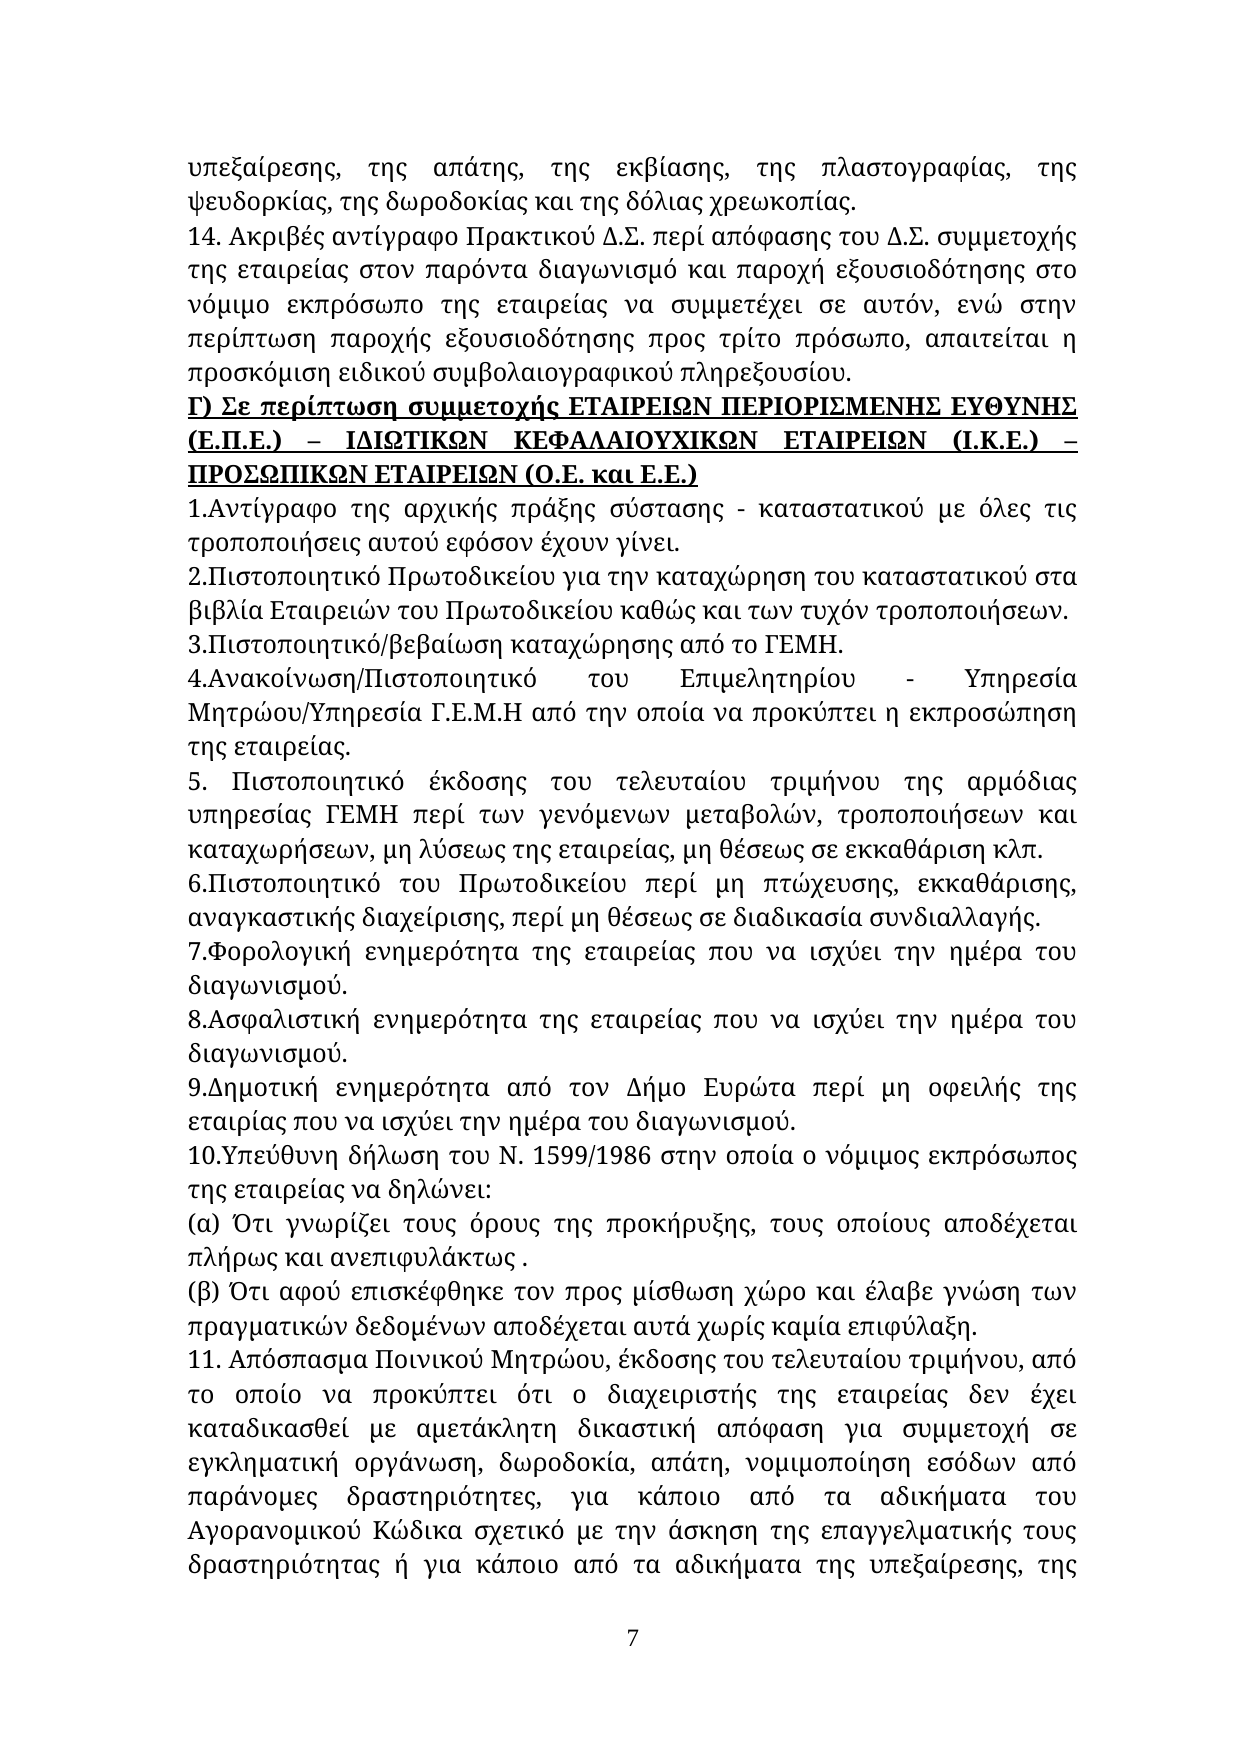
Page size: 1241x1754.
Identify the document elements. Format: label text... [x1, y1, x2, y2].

text 2.Πιστοποιητικό Πρωτοδικείου για την καταχώρηση του καταστατικού στα βιβλία Εταιρειών του Πρωτοδικείου καθώς και των τυχόν τροποποιήσεων. [187, 559, 1078, 627]
text Γ) Σε περίπτωση συμμετοχής ΕΤΑΙΡΕΙΩΝ ΠΕΡΙΟΡΙΣΜΕΝΗΣ ΕΥΘΥΝΗΣ (Ε.Π.Ε.) – ΙΔΙΩΤΙΚΩΝ ΚΕΦΑΛΑΙΟΥΧΙΚΩΝ ΕΤΑΙΡΕΙΩΝ (Ι.Κ.Ε.) – ΠΡΟΣΩΠΙΚΩΝ ΕΤΑΙΡΕΙΩΝ (Ο.Ε. και Ε.Ε.) [187, 452, 1078, 491]
text 3.Πιστοποιητικό/βεβαίωση καταχώρησης από το ΓΕΜΗ. [187, 627, 1078, 661]
text Γ) Σε περίπτωση συμμετοχής ΕΤΑΙΡΕΙΩΝ ΠΕΡΙΟΡΙΣΜΕΝΗΣ ΕΥΘΥΝΗΣ (Ε.Π.Ε.) – ΙΔΙΩΤΙΚΩΝ ΚΕΦΑΛΑΙΟΥΧΙΚΩΝ ΕΤΑΙΡΕΙΩΝ (Ι.Κ.Ε.) – ΠΡΟΣΩΠΙΚΩΝ ΕΤΑΙΡΕΙΩΝ (Ο.Ε. και Ε.Ε.) [187, 388, 1078, 417]
text Γ) Σε περίπτωση συμμετοχής ΕΤΑΙΡΕΙΩΝ ΠΕΡΙΟΡΙΣΜΕΝΗΣ ΕΥΘΥΝΗΣ (Ε.Π.Ε.) – ΙΔΙΩΤΙΚΩΝ ΚΕΦΑΛΑΙΟΥΧΙΚΩΝ ΕΤΑΙΡΕΙΩΝ (Ι.Κ.Ε.) – ΠΡΟΣΩΠΙΚΩΝ ΕΤΑΙΡΕΙΩΝ (Ο.Ε. και Ε.Ε.) [187, 418, 1078, 451]
text (α) Ότι γνωρίζει τους όρους της προκήρυξης, τους οποίους αποδέχεται πλήρως και ανεπιφυλάκτως . [187, 1206, 1078, 1274]
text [187, 150, 1078, 218]
text 10.Υπεύθυνη δήλωση του Ν. 1599/1986 στην οποία ο νόμιμος εκπρόσωπος της εταιρείας να δηλώνει: [187, 1138, 1078, 1206]
text 9.Δημοτική ενημερότητα από τον Δήμο Ευρώτα περί μη οφειλής της εταιρίας που να ισχύει την ημέρα του διαγωνισμού. [187, 1070, 1078, 1138]
text 6.Πιστοποιητικό του Πρωτοδικείου περί μη πτώχευσης, εκκαθάρισης, αναγκαστικής διαχείρισης, περί μη θέσεως σε διαδικασία συνδιαλλαγής. [187, 865, 1078, 933]
text 4.Ανακοίνωση/Πιστοποιητικό του Επιμελητηρίου - Υπηρεσία Μητρώου/Υπηρεσία Γ.Ε.Μ.Η από την οποία να προκύπτει η εκπροσώπηση της εταιρείας. [187, 661, 1078, 763]
text 14. Ακριβές αντίγραφο Πρακτικού Δ.Σ. περί απόφασης του Δ.Σ. συμμετοχής της εταιρείας στον παρόντα διαγωνισμό και παροχή εξουσιοδότησης στο νόμιμο εκπρόσωπο της εταιρείας να συμμετέχει σε αυτόν, ενώ στην περίπτωση παροχής εξουσιοδότησης προς τρίτο πρόσωπο, απαιτείται η προσκόμιση ειδικού συμβολαιογραφικού πληρεξουσίου. [187, 218, 1078, 388]
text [187, 1342, 1078, 1581]
text 7.Φορολογική ενημερότητα της εταιρείας που να ισχύει την ημέρα του διαγωνισμού. [187, 933, 1078, 1002]
text 1.Αντίγραφο της αρχικής πράξης σύστασης - καταστατικού με όλες τις τροποποιήσεις αυτού εφόσον έχουν γίνει. [187, 491, 1078, 559]
text 8.Ασφαλιστική ενημερότητα της εταιρείας που να ισχύει την ημέρα του διαγωνισμού. [187, 1002, 1078, 1070]
text (β) Ότι αφού επισκέφθηκε τον προς μίσθωση χώρο και έλαβε γνώση των πραγματικών δεδομένων αποδέχεται αυτά χωρίς καμία επιφύλαξη. [187, 1274, 1078, 1342]
text 5. Πιστοποιητικό έκδοσης του τελευταίου τριμήνου της αρμόδιας υπηρεσίας ΓΕΜΗ περί των γενόμενων μεταβολών, τροποποιήσεων και καταχωρήσεων, μη λύσεως της εταιρείας, μη θέσεως σε εκκαθάριση κλπ. [187, 763, 1078, 865]
